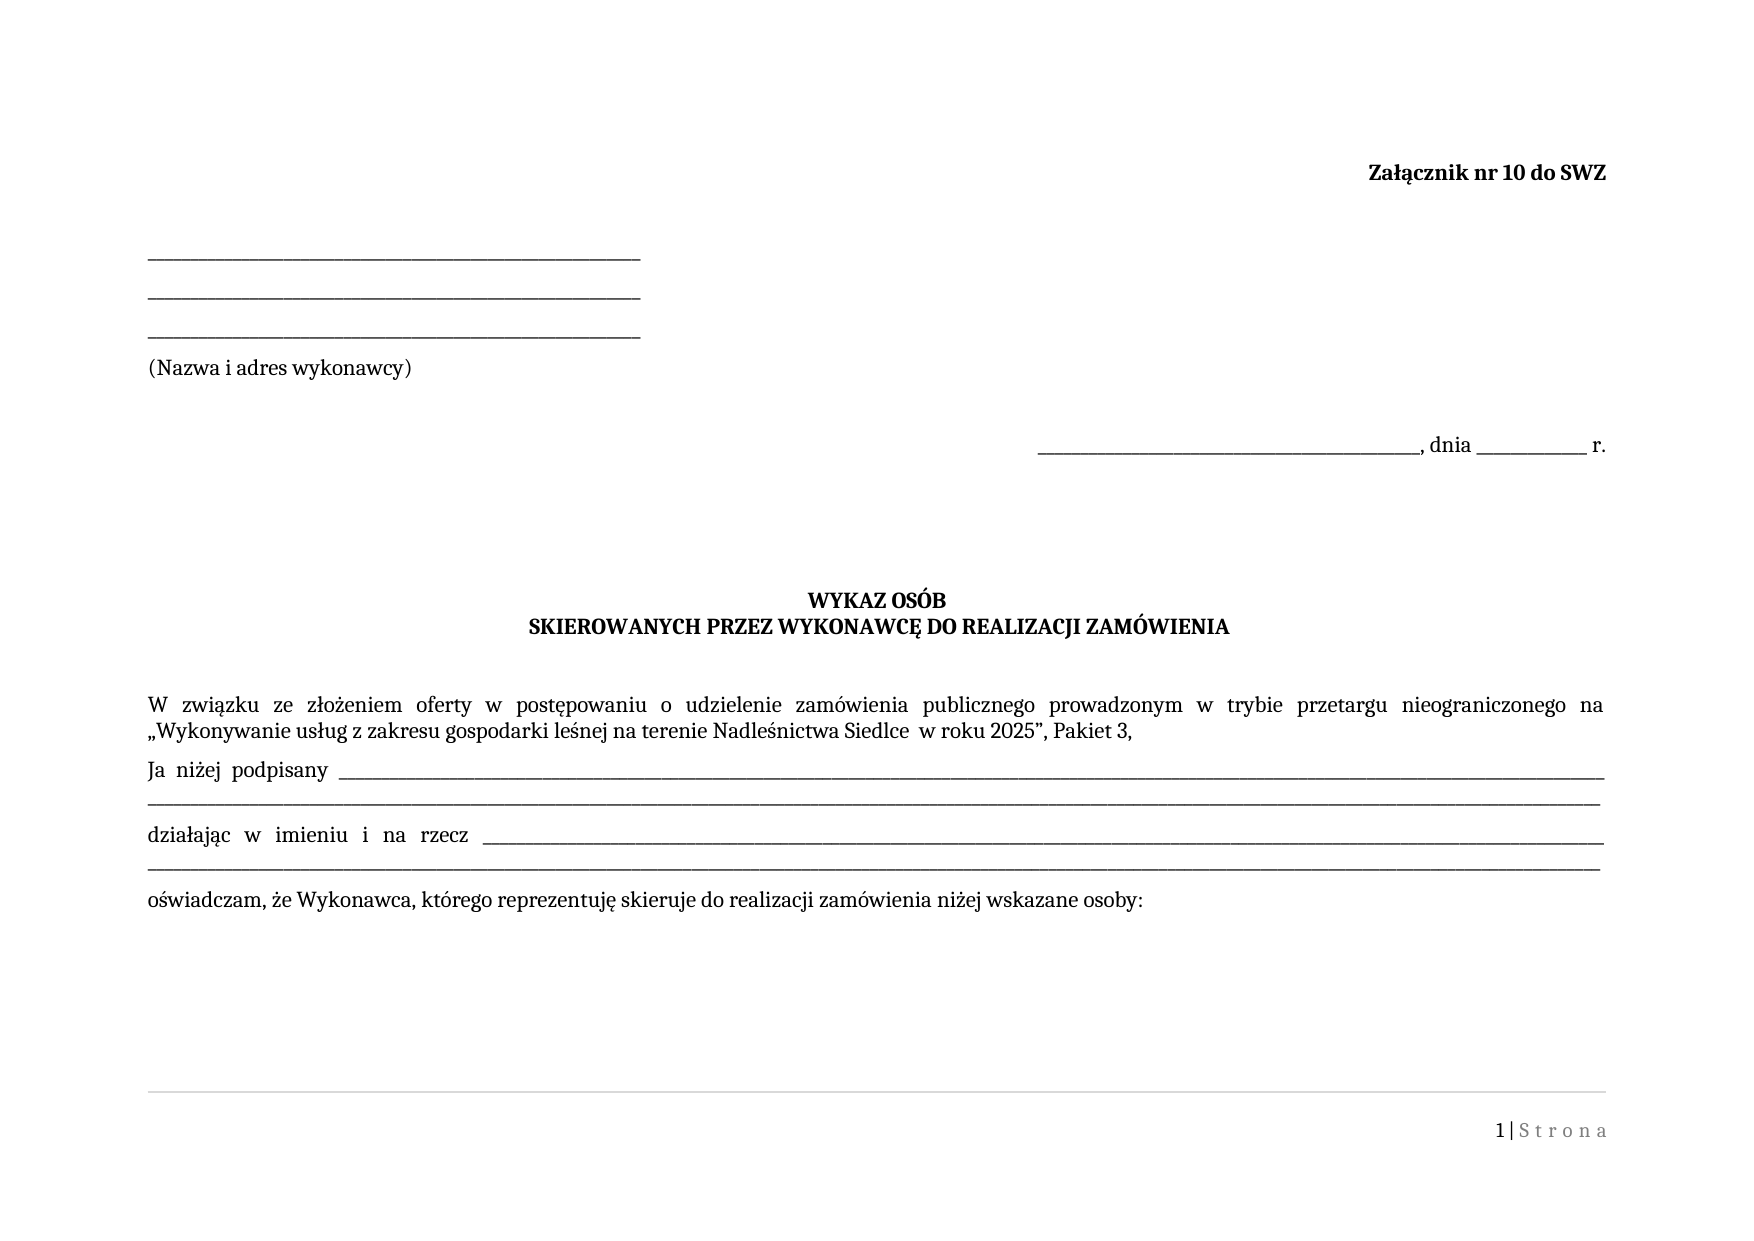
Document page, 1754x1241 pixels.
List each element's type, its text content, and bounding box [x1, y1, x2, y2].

text działając w imieniu i na rzecz ____________________________________________________________________________________________________________________________________ ___________________________________________________________________________________________________________________________________________________________________________ [148, 822, 1606, 875]
text _____________________________________________, dnia _____________ r. [148, 432, 1606, 458]
text (Nazwa i adres wykonawcy) [148, 354, 1606, 381]
text Ja niżej podpisany _____________________________________________________________________________________________________________________________________________________ ___________________________________________________________________________________________________________________________________________________________________________ [148, 757, 1606, 809]
text __________________________________________________________ [148, 238, 1606, 264]
text __________________________________________________________ [148, 316, 1606, 342]
text W związku ze złożeniem oferty w postępowaniu o udzielenie zamówienia publicznego prowadzonym w trybie przetargu nieograniczonego na „Wykonywanie usług z zakresu gospodarki leśnej na terenie Nadleśnictwa Siedlce w roku 2025”, Pakiet 3, [148, 692, 1606, 744]
text Załącznik nr 10 do SWZ [148, 160, 1606, 186]
text __________________________________________________________ [148, 277, 1606, 303]
text oświadczam, że Wykonawca, którego reprezentuję skieruje do realizacji zamówienia niżej wskazane osoby: [148, 887, 1606, 913]
text WYKAZ OSÓB SKIEROWANYCH PRZEZ WYKONAWCĘ DO REALIZACJI ZAMÓWIENIA [148, 587, 1606, 640]
